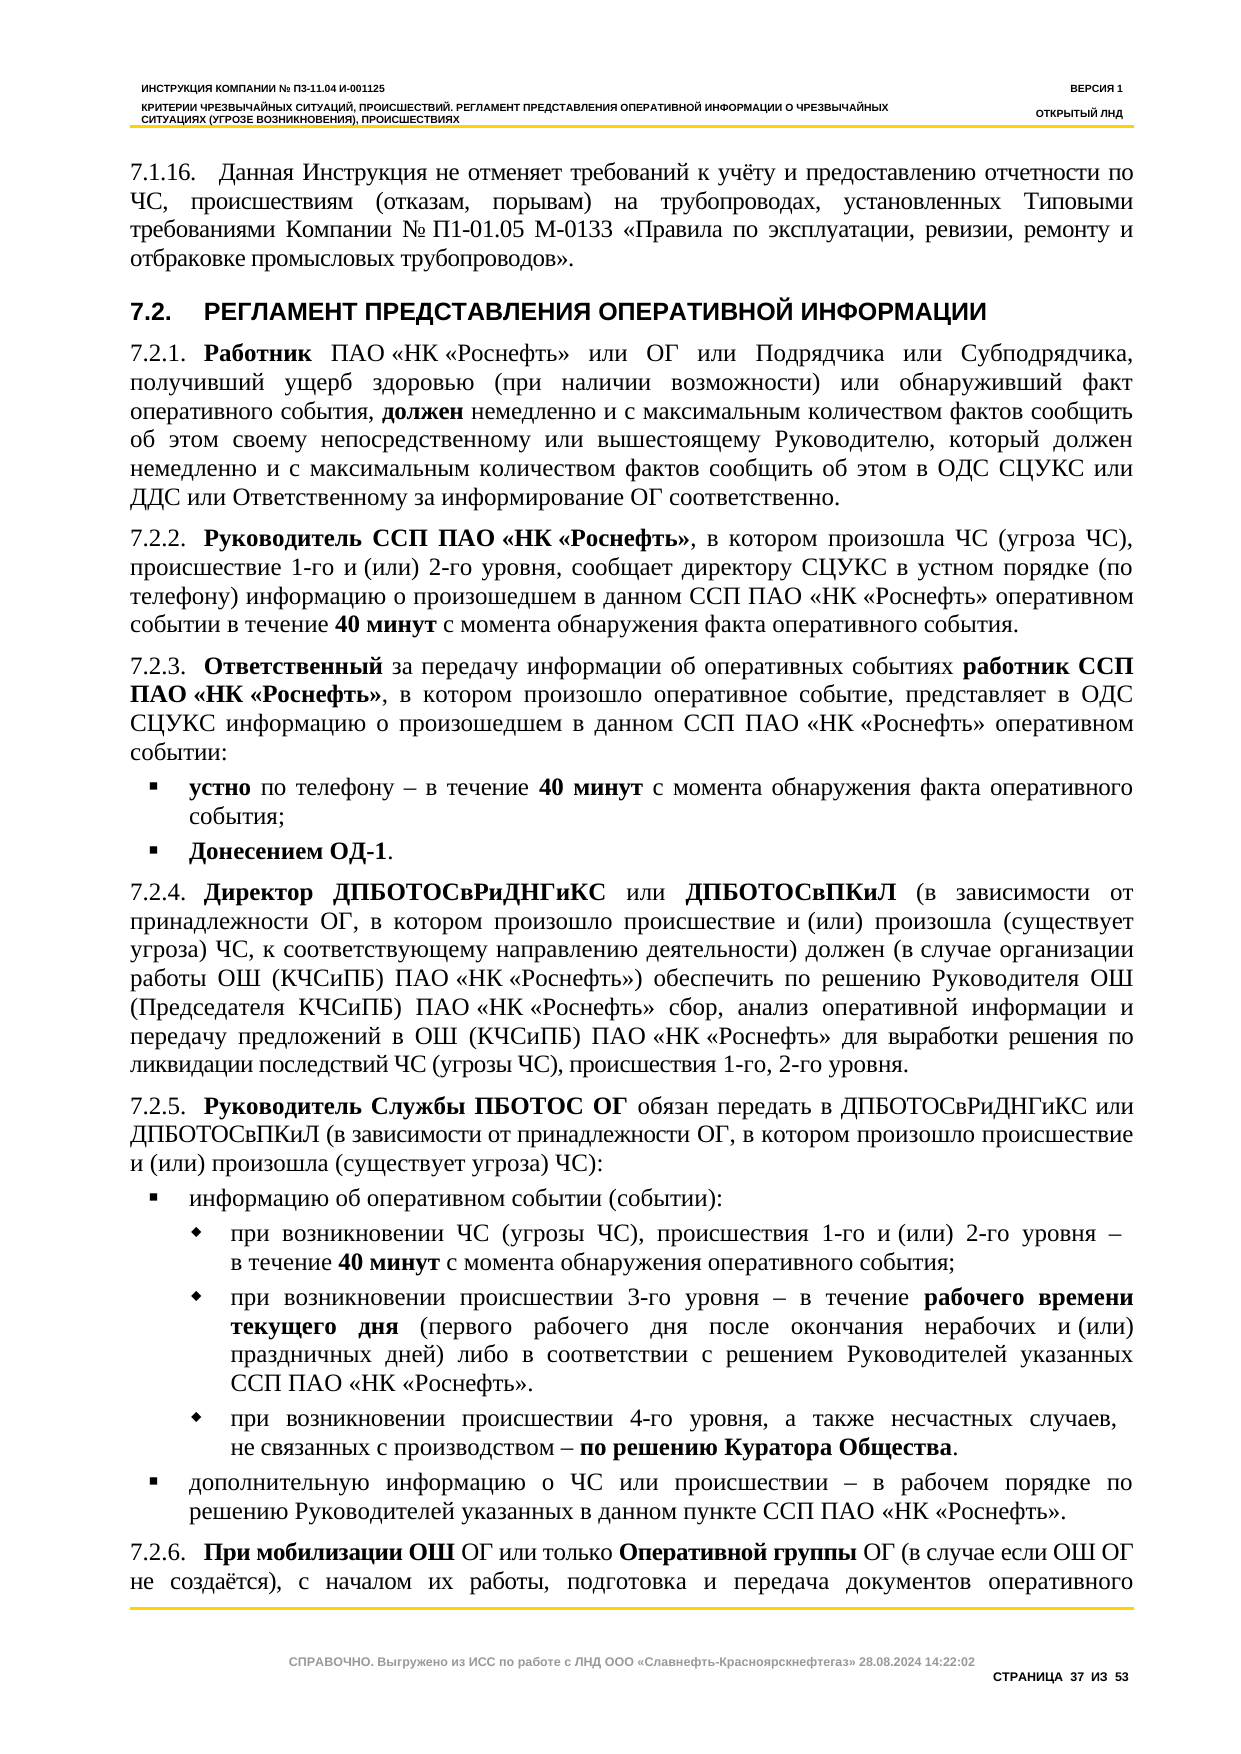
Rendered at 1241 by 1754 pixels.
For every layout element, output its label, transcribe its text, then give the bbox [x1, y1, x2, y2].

list при возникновении ЧС (угрозы ЧС), происшествия 1-го и (или) 2-го уровня – в течение 40 минут с момента обнаружения оперативного события; [189, 1218, 1134, 1276]
list Руководитель Службы ПБОТОС ОГ обязан передать в ДПБОТОСвРиДНГиКС или ДПБОТОСвПКиЛ (в зависимости от принадлежности ОГ, в котором произошло происшествие и (или) произошла (существует угроза) ЧС): [130, 1091, 1134, 1177]
list Ответственный за передачу информации об оперативных событиях работник ССП ПАО «НК «Роснефть», в котором произошло оперативное событие, представляет в ОДС СЦУКС информацию о произошедшем в данном ССП ПАО «НК «Роснефть» оперативном событии: [130, 651, 1134, 766]
list Руководитель ССП ПАО «НК «Роснефть», в котором произошла ЧС (угроза ЧС), происшествие 1-го и (или) 2-го уровня, сообщает директору СЦУКС в устном порядке (по телефону) информацию о произошедшем в данном ССП ПАО «НК «Роснефть» оперативном событии в течение 40 минут с момента обнаружения факта оперативного события. [130, 523, 1134, 638]
list устно по телефону – в течение 40 минут с момента обнаружения факта оперативного события; [148, 772, 1134, 829]
list информацию об оперативном событии (событии): [148, 1183, 1134, 1212]
list Донесением ОД-1. [148, 836, 1134, 864]
list Директор ДПБОТОСвРиДНГиКС или ДПБОТОСвПКиЛ (в зависимости от принадлежности ОГ, в котором произошло происшествие и (или) произошла (существует угроза) ЧС, к соответствующему направлению деятельности) должен (в случае организации работы ОШ (КЧСиПБ) ПАО «НК «Роснефть») обеспечить по решению Руководителя ОШ (Председателя КЧСиПБ) ПАО «НК «Роснефть» сбор, анализ оперативной информации и передачу предложений в ОШ (КЧСиПБ) ПАО «НК «Роснефть» для выработки решения по ликвидации последствий ЧС (угрозы ЧС), происшествия 1-го, 2-го уровня. [130, 877, 1134, 1078]
list РЕГЛАМЕНТ ПРЕДСТАВЛЕНИЯ ОПЕРАТИВНОЙ ИНФОРМАЦИИ [130, 297, 1134, 326]
list Данная Инструкция не отменяет требований к учёту и предоставлению отчетности по ЧС, происшествиям (отказам, порывам) на трубопроводах, установленных Типовыми требованиями Компании № П1-01.05 М-0133 «Правила по эксплуатации, ревизии, ремонту и отбраковке промысловых трубопроводов». [130, 157, 1134, 272]
list при возникновении происшествии 3-го уровня – в течение рабочего времени текущего дня (первого рабочего дня после окончания нерабочих и (или) праздничных дней) либо в соответствии с решением Руководителей указанных ССП ПАО «НК «Роснефть». [189, 1282, 1134, 1397]
list при возникновении происшествии 4-го уровня, а также несчастных случаев, не связанных с производством – по решению Куратора Общества. [189, 1403, 1134, 1461]
list дополнительную информацию о ЧС или происшествии – в рабочем порядке по решению Руководителей указанных в данном пункте ССП ПАО «НК «Роснефть». [148, 1467, 1134, 1524]
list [130, 1537, 1134, 1594]
list Работник ПАО «НК «Роснефть» или ОГ или Подрядчика или Субподрядчика, получивший ущерб здоровью (при наличии возможности) или обнаруживший факт оперативного события, должен немедленно и с максимальным количеством фактов сообщить об этом своему непосредственному или вышестоящему Руководителю, который должен немедленно и с максимальным количеством фактов сообщить об этом в ОДС СЦУКС или ДДС или Ответственному за информирование ОГ соответственно. [130, 338, 1134, 511]
